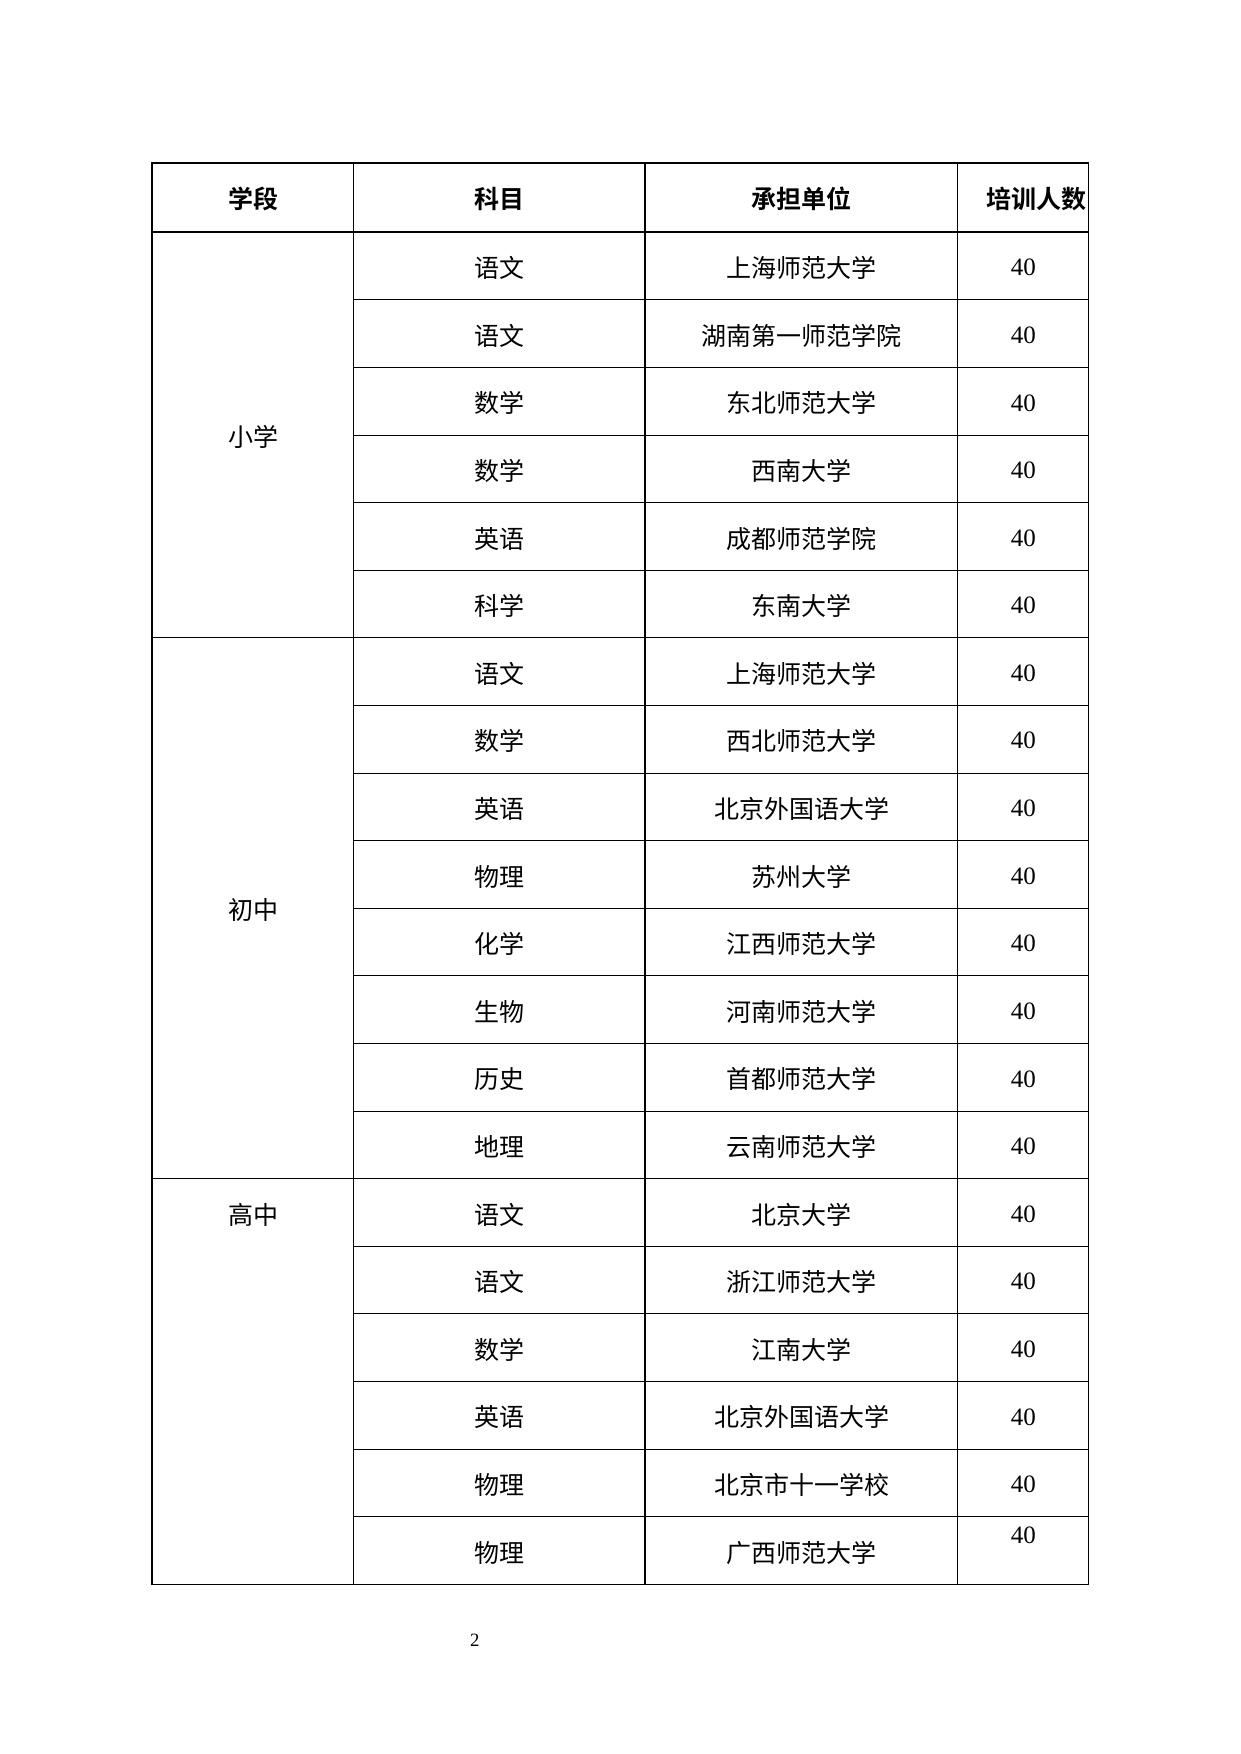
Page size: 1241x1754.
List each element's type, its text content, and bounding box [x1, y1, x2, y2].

table_cell 物理 [354, 1517, 644, 1584]
table_cell 成都师范学院 [646, 503, 957, 570]
table_cell 语文 [354, 1247, 644, 1313]
table_header 承担单位 [646, 164, 957, 231]
table_cell 历史 [354, 1044, 644, 1111]
table_cell 40 [958, 1382, 1088, 1448]
table_cell 40 [958, 1247, 1088, 1313]
table_cell 40 [958, 909, 1088, 975]
table_cell 40 [958, 1179, 1088, 1246]
table_cell 英语 [354, 503, 644, 570]
table_cell 河南师范大学 [646, 976, 957, 1043]
table_cell 东南大学 [646, 571, 957, 637]
table_header 科目 [354, 164, 644, 231]
table_cell 江西师范大学 [646, 909, 957, 975]
table_header 学段 [153, 164, 353, 231]
table_cell 40 [958, 1044, 1088, 1111]
table_cell 40 [958, 638, 1088, 705]
table_cell 广西师范大学 [646, 1517, 957, 1584]
table_cell 西北师范大学 [646, 706, 957, 772]
table_cell 化学 [354, 909, 644, 975]
table_cell 40 [958, 1314, 1088, 1381]
table_cell 北京外国语大学 [646, 774, 957, 840]
table_cell 40 [958, 300, 1088, 367]
table_cell 数学 [354, 1314, 644, 1381]
table_cell 40 [958, 571, 1088, 637]
table_cell 北京大学 [646, 1179, 957, 1246]
table_header 培训人数 [958, 164, 1088, 231]
table_cell 物理 [354, 1450, 644, 1516]
table_cell 湖南第一师范学院 [646, 300, 957, 367]
table_cell 西南大学 [646, 436, 957, 502]
table_cell 40 [958, 706, 1088, 772]
table_cell 东北师范大学 [646, 368, 957, 434]
table_cell 上海师范大学 [646, 638, 957, 705]
table_cell 40 [958, 1112, 1088, 1178]
table_cell 语文 [354, 300, 644, 367]
table_cell 小学 [153, 233, 353, 637]
table_cell 40 [958, 503, 1088, 570]
table_cell 英语 [354, 1382, 644, 1448]
table_cell 苏州大学 [646, 841, 957, 908]
table_cell 40 [958, 1450, 1088, 1516]
table_cell 英语 [354, 774, 644, 840]
table_cell 数学 [354, 436, 644, 502]
table_cell 语文 [354, 638, 644, 705]
table_cell 40 [958, 233, 1088, 299]
table_cell 40 [958, 774, 1088, 840]
table_cell 物理 [354, 841, 644, 908]
table_cell 40 [958, 976, 1088, 1043]
table_cell 40 [958, 841, 1088, 908]
table_cell 地理 [354, 1112, 644, 1178]
table_cell 40 [958, 368, 1088, 434]
table_cell 语文 [354, 1179, 644, 1246]
table_cell 数学 [354, 368, 644, 434]
table_cell 语文 [354, 233, 644, 299]
table_cell 高中 [153, 1179, 353, 1584]
table_cell 浙江师范大学 [646, 1247, 957, 1313]
table_cell 40 [958, 1517, 1088, 1584]
table_cell 科学 [354, 571, 644, 637]
table_cell 上海师范大学 [646, 233, 957, 299]
table_cell 首都师范大学 [646, 1044, 957, 1111]
table_cell 云南师范大学 [646, 1112, 957, 1178]
table_cell 数学 [354, 706, 644, 772]
table_cell 生物 [354, 976, 644, 1043]
table_cell 初中 [153, 638, 353, 1178]
table_cell 40 [958, 436, 1088, 502]
table_cell 北京外国语大学 [646, 1382, 957, 1448]
table_cell 北京市十一学校 [646, 1450, 957, 1516]
table_cell 江南大学 [646, 1314, 957, 1381]
